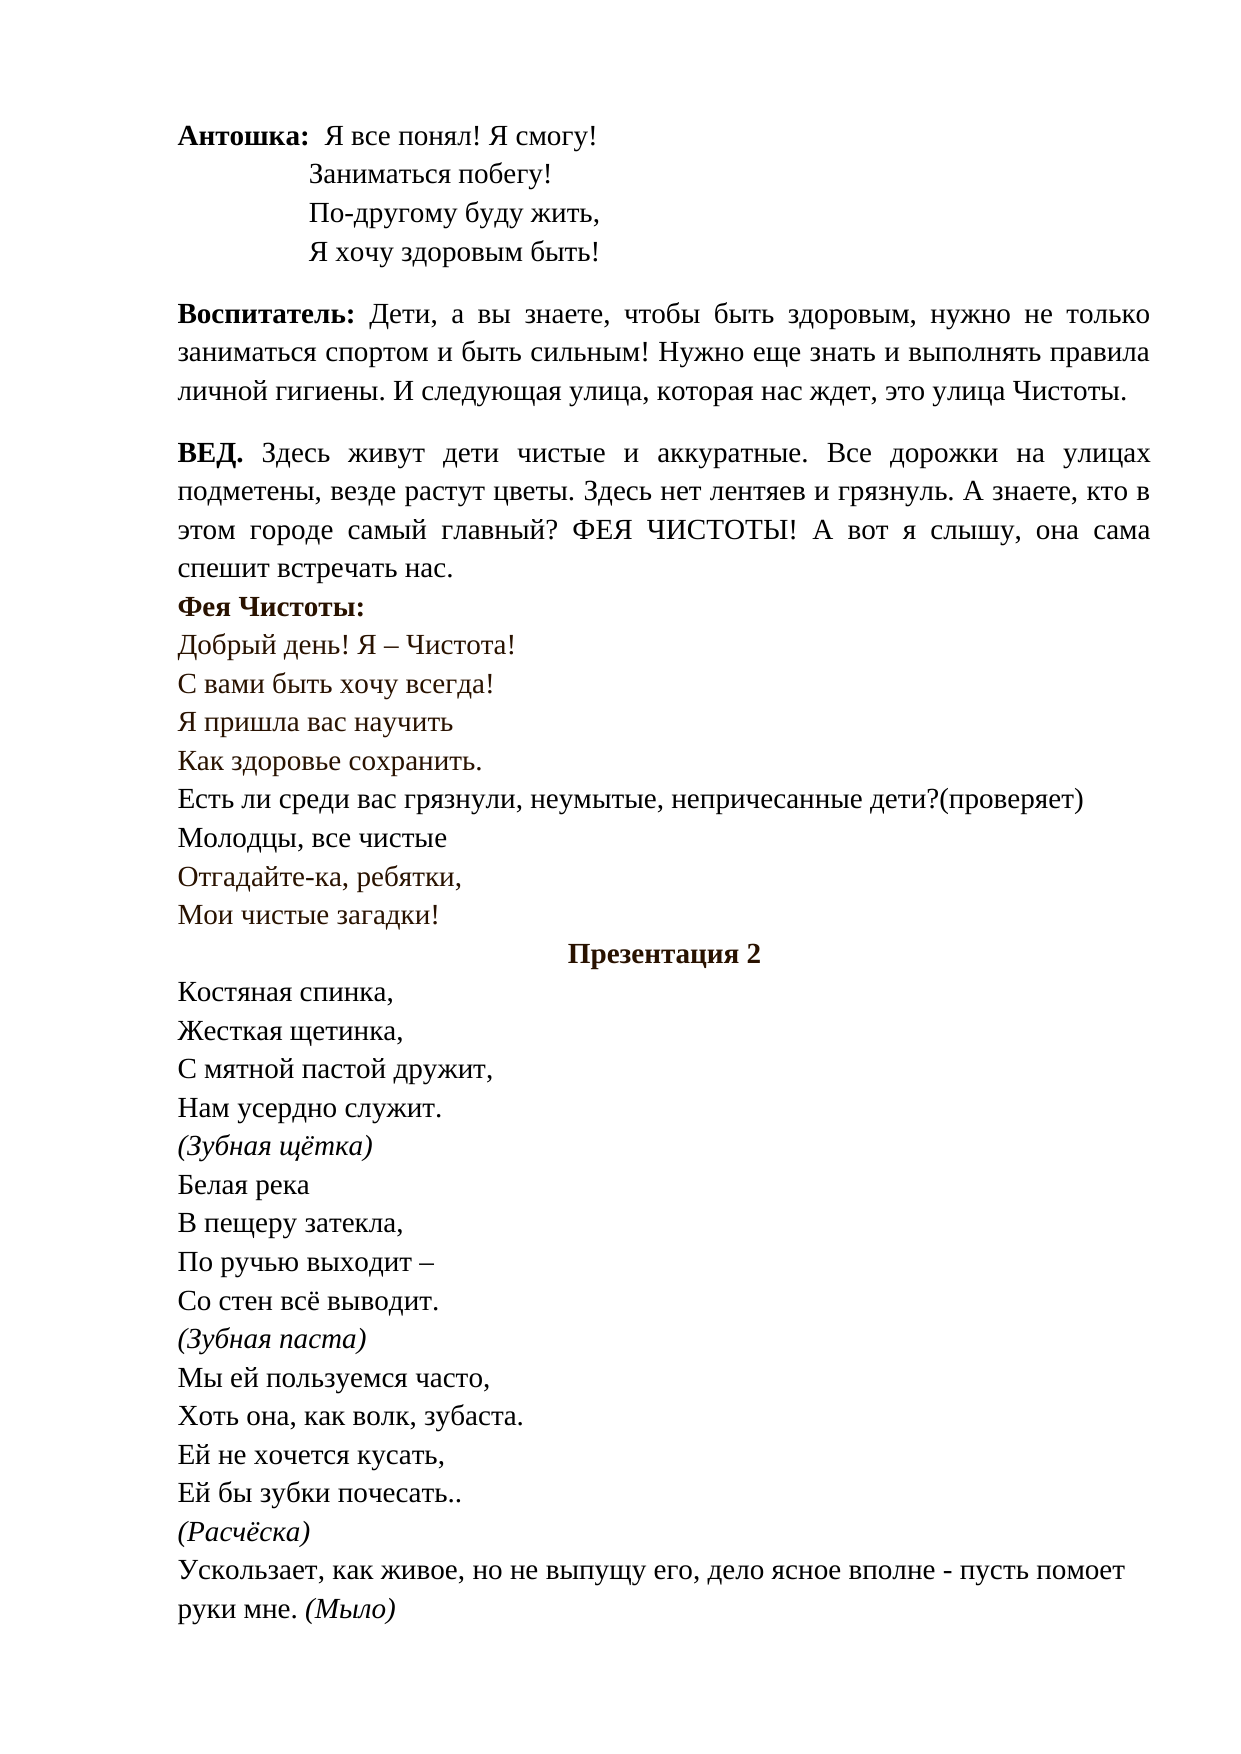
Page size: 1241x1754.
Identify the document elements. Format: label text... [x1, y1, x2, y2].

text По-другому буду жить, [177, 195, 1152, 229]
text Антошка: Я все понял! Я смогу! [177, 118, 1152, 152]
text Ускользает, как живое, но не выпущу его, дело ясное вполне - пусть помоет руки мне. (Мыло) [177, 1552, 1152, 1624]
text Фея Чистоты: [177, 589, 1152, 622]
text Костяная спинка, Жесткая щетинка, [177, 974, 1152, 1046]
text Я хочу здоровым быть! [177, 234, 1152, 267]
text Белая река В пещеру затекла, По ручью выходит – Со стен всё выводит. (Зубная паста) [177, 1167, 1152, 1355]
text Молодцы, все чистые Отгадайте-ка, ребятки, Мои чистые загадки! [177, 820, 1152, 931]
text Воспитатель: Дети, а вы знаете, чтобы быть здоровым, нужно не только заниматься спортом и быть сильным! Нужно еще знать и выполнять правила личной гигиены. И следующая улица, которая нас ждет, это улица Чистоты. [177, 296, 1152, 406]
text Заниматься побегу! [177, 157, 1152, 190]
text Добрый день! Я – Чистота! С вами быть хочу всегда! Я пришла вас научить Как здоровье сохранить. [177, 627, 1152, 777]
text ВЕД. Здесь живут дети чистые и аккуратные. Все дорожки на улицах подметены, везде растут цветы. Здесь нет лентяев и грязнуль. А знаете, кто в этом городе самый главный? ФЕЯ ЧИСТОТЫ! А вот я слышу, она сама спешит встречать нас. [177, 435, 1152, 584]
text Есть ли среди вас грязнули, неумытые, непричесанные дети?(проверяет) [177, 782, 1152, 815]
text Презентация 2 [177, 936, 1152, 969]
text Мы ей пользуемся часто, Хоть она, как волк, зубаста. Ей не хочется кусать, Ей бы зубки почесать.. (Расчёска) [177, 1360, 1152, 1547]
text С мятной пастой дружит, Нам усердно служит. (Зубная щётка) [177, 1051, 1152, 1162]
